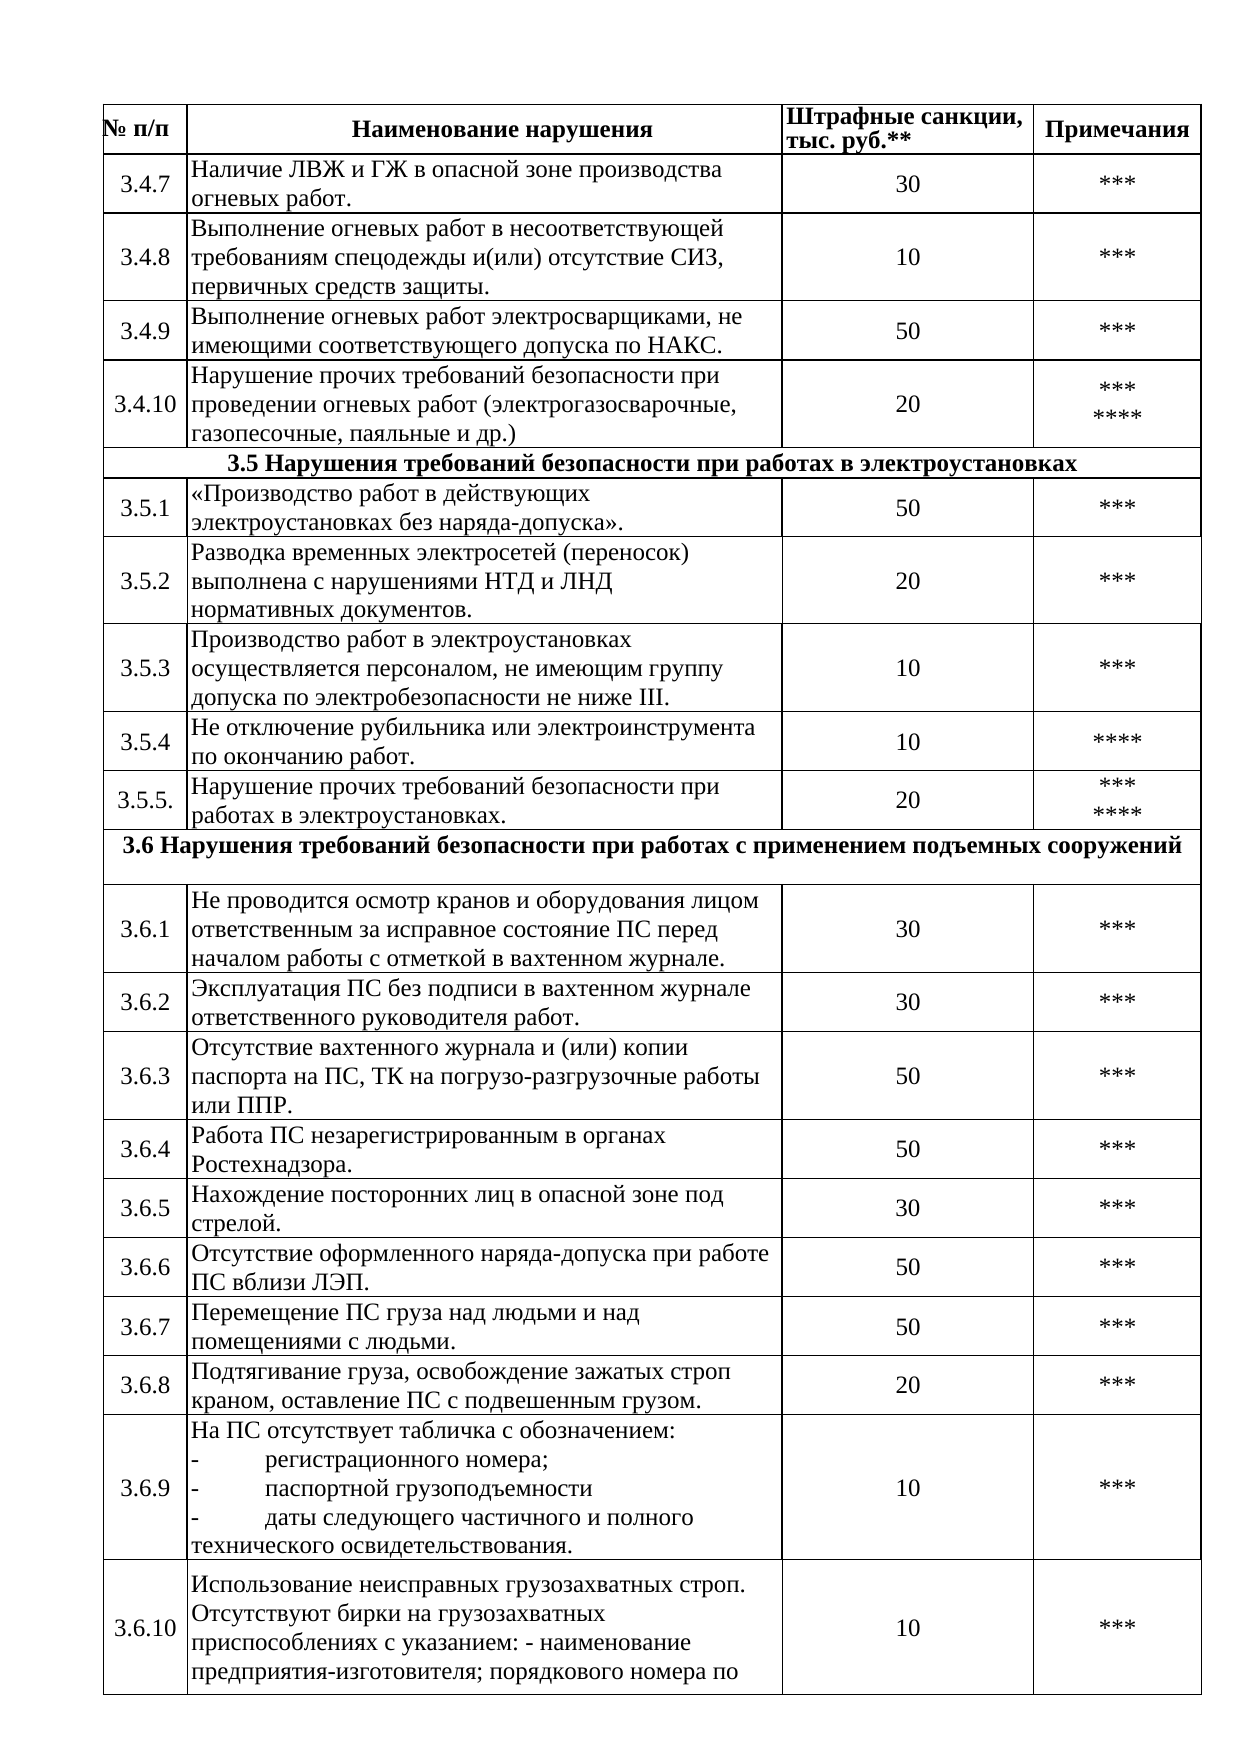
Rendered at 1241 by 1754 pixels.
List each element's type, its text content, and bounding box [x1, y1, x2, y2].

table_cell 30 [783, 973, 1033, 1031]
table_cell На ПС отсутствует табличка с обозначением: - регистрационного номера; - паспортной грузоподъемности - даты следующего частичного и полного технического освидетельствования. [188, 1415, 781, 1559]
table_cell *** [1034, 1120, 1200, 1177]
table_cell 30 [783, 885, 1033, 972]
table_cell *** [1034, 537, 1201, 623]
table_cell 3.4.10 [104, 361, 186, 447]
table_cell *** [1034, 1356, 1200, 1414]
table_cell *** [1034, 1560, 1201, 1694]
table_cell 3.6.5 [104, 1179, 186, 1237]
table_cell 3.6.6 [104, 1238, 186, 1296]
table_cell Перемещение ПС груза над людьми и над помещениями с людьми. [188, 1297, 781, 1355]
table_cell 3.6.1 [104, 885, 186, 972]
table_header Наименование нарушения [188, 105, 781, 153]
table_cell 3.5.2 [104, 537, 187, 623]
table_cell 3.6.8 [104, 1356, 186, 1414]
table_cell 30 [783, 155, 1033, 212]
table_cell 10 [783, 214, 1033, 300]
table_cell 3.4.9 [104, 301, 186, 359]
table_cell *** [1034, 1238, 1200, 1296]
table_cell *** **** [1034, 771, 1200, 829]
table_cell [188, 1560, 782, 1694]
table_cell *** **** [1034, 361, 1200, 447]
table_header Штрафные санкции, тыс. руб.** [783, 105, 1033, 153]
table_cell Не проводится осмотр кранов и оборудования лицом ответственным за исправное состояние ПС перед началом работы с отметкой в вахтенном журнале. [188, 885, 781, 972]
table_cell 20 [783, 771, 1033, 829]
table_cell Разводка временных электросетей (переносок) выполнена с нарушениями НТД и ЛНД нормативных документов. [188, 537, 782, 623]
table_cell Выполнение огневых работ в несоответствующей требованиям спецодежды и(или) отсутствие СИЗ, первичных средств защиты. [188, 214, 781, 300]
table_cell 3.5.4 [104, 712, 186, 770]
table_cell *** [1034, 1032, 1200, 1118]
table_cell *** [1034, 155, 1200, 212]
table_cell *** [1034, 301, 1200, 359]
table_cell Работа ПС незарегистрированным в органах Ростехнадзора. [188, 1120, 781, 1177]
table_cell 30 [783, 1179, 1033, 1237]
table_cell Нарушение прочих требований безопасности при работах в электроустановках. [188, 771, 781, 829]
table_cell «Производство работ в действующих электроустановках без наряда-допуска». [188, 479, 781, 536]
table_cell *** [1034, 1179, 1200, 1237]
table_cell Нахождение посторонних лиц в опасной зоне под стрелой. [188, 1179, 781, 1237]
table_cell *** [1034, 973, 1200, 1031]
table_cell Отсутствие оформленного наряда-допуска при работе ПС вблизи ЛЭП. [188, 1238, 781, 1296]
table_cell 3.5.5. [104, 771, 186, 829]
table_cell *** [1034, 479, 1200, 536]
table_cell 3.6.9 [104, 1415, 186, 1559]
table_cell 10 [783, 624, 1033, 711]
table_cell Наличие ЛВЖ и ГЖ в опасной зоне производства огневых работ. [188, 155, 781, 212]
table_cell 10 [783, 712, 1033, 770]
table_cell *** [1034, 885, 1200, 972]
table_cell 3.5.3 [104, 624, 186, 711]
table_cell *** [1034, 1297, 1200, 1355]
table_cell 3.4.7 [104, 155, 186, 212]
table_cell Подтягивание груза, освобождение зажатых строп краном, оставление ПС с подвешенным грузом. [188, 1356, 781, 1414]
table_cell 3.6.10 [104, 1560, 187, 1694]
table_cell 20 [783, 537, 1033, 623]
table_cell Эксплуатация ПС без подписи в вахтенном журнале ответственного руководителя работ. [188, 973, 781, 1031]
table_cell 20 [783, 361, 1033, 447]
table_cell *** [1034, 624, 1200, 711]
table_cell 50 [783, 1297, 1033, 1355]
table_cell 50 [783, 1032, 1033, 1118]
table_header Примечания [1034, 105, 1200, 153]
table_cell *** [1034, 214, 1200, 300]
table_cell 3.6.3 [104, 1032, 186, 1118]
table_cell 3.5.1 [104, 479, 186, 536]
table_cell 50 [783, 301, 1033, 359]
table_cell 10 [783, 1560, 1033, 1694]
table_cell 50 [783, 1238, 1033, 1296]
table_cell 50 [783, 479, 1033, 536]
table_cell 50 [783, 1120, 1033, 1177]
table_cell 3.6 Нарушения требований безопасности при работах с применением подъемных сооружений [104, 830, 1200, 884]
table_cell **** [1034, 712, 1200, 770]
table_cell 20 [783, 1356, 1033, 1414]
table_cell Производство работ в электроустановках осуществляется персоналом, не имеющим группу допуска по электробезопасности не ниже III. [188, 624, 781, 711]
table_cell 10 [783, 1415, 1033, 1559]
table_cell Не отключение рубильника или электроинструмента по окончанию работ. [188, 712, 781, 770]
table_header № п/п [104, 105, 186, 153]
table_cell 3.6.7 [104, 1297, 186, 1355]
table_cell 3.6.4 [104, 1120, 186, 1177]
table_cell Нарушение прочих требований безопасности при проведении огневых работ (электрогазосварочные, газопесочные, паяльные и др.) [188, 361, 781, 447]
table_cell Выполнение огневых работ электросварщиками, не имеющими соответствующего допуска по НАКС. [188, 301, 781, 359]
table_cell Отсутствие вахтенного журнала и (или) копии паспорта на ПС, ТК на погрузо-разгрузочные работы или ППР. [188, 1032, 781, 1118]
table_cell 3.6.2 [104, 973, 186, 1031]
table_cell *** [1034, 1415, 1200, 1559]
table_cell 3.4.8 [104, 214, 186, 300]
table_cell 3.5 Нарушения требований безопасности при работах в электроустановках [104, 448, 1200, 477]
